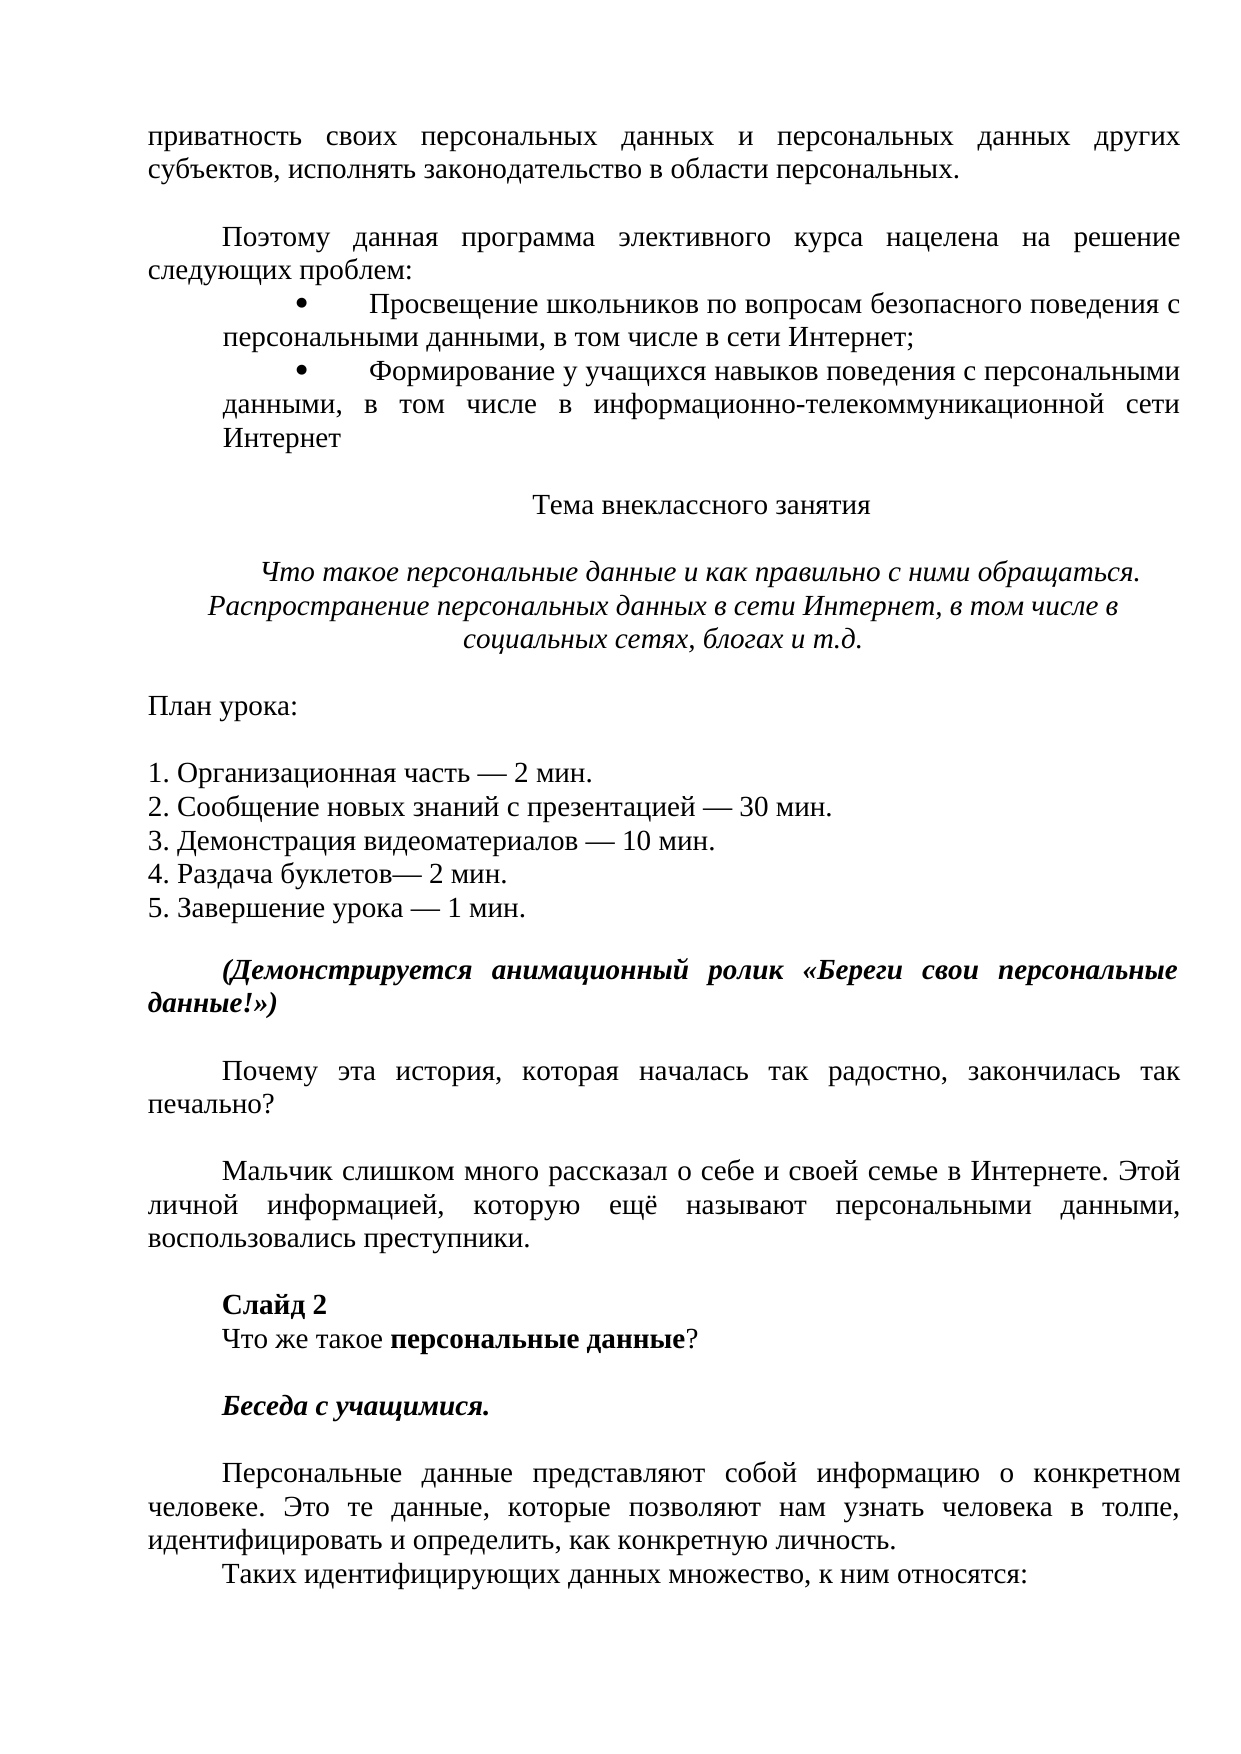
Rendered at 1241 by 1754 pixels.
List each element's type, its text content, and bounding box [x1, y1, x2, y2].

text 1. Организационная часть — 2 мин. [148, 756, 1181, 789]
text Персональные данные представляют собой информацию о конкретном человеке. Это те данные, которые позволяют нам узнать человека в толпе, идентифицировать и определить, как конкретную личность. [148, 1455, 1181, 1556]
text Мальчик слишком много рассказал о себе и своей семье в Интернете. Этой личной информацией, которую ещё называют персональными данными, воспользовались преступники. [148, 1153, 1181, 1254]
text Что же такое персональные данные? [148, 1321, 1181, 1354]
text 4. Раздача буклетов— 2 мин. [148, 856, 1181, 890]
text Почему эта история, которая началась так радостно, закончилась так печально? [148, 1053, 1181, 1120]
text 2. Сообщение новых знаний с презентацией — 30 мин. [148, 789, 1181, 823]
text (Демонстрируется анимационный ролик «Береги свои персональные данные!») [148, 952, 1181, 1019]
text План урока: [148, 688, 1181, 722]
text 3. Демонстрация видеоматериалов — 10 мин. [148, 823, 1181, 856]
text Беседа с учащимися. [148, 1388, 1181, 1422]
text Таких идентифицирующих данных множество, к ним относятся: [148, 1556, 1181, 1589]
text 5. Завершение урока — 1 мин. [148, 890, 1181, 923]
text Слайд 2 [148, 1287, 1181, 1321]
text Что такое персональные данные и как правильно с ними обращаться. Распространение персональных данных в сети Интернет, в том числе в социальных сетях, блогах и т.д. [148, 554, 1181, 655]
text Тема внеклассного занятия [148, 487, 1181, 521]
list Формирование у учащихся навыков поведения с персональными данными, в том числе в информационно-телекоммуникационной сети Интернет [223, 353, 1181, 454]
text Поэтому данная программа элективного курса нацелена на решение следующих проблем: [148, 219, 1181, 286]
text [148, 118, 1181, 185]
list Просвещение школьников по вопросам безопасного поведения с персональными данными, в том числе в сети Интернет; [223, 286, 1181, 353]
